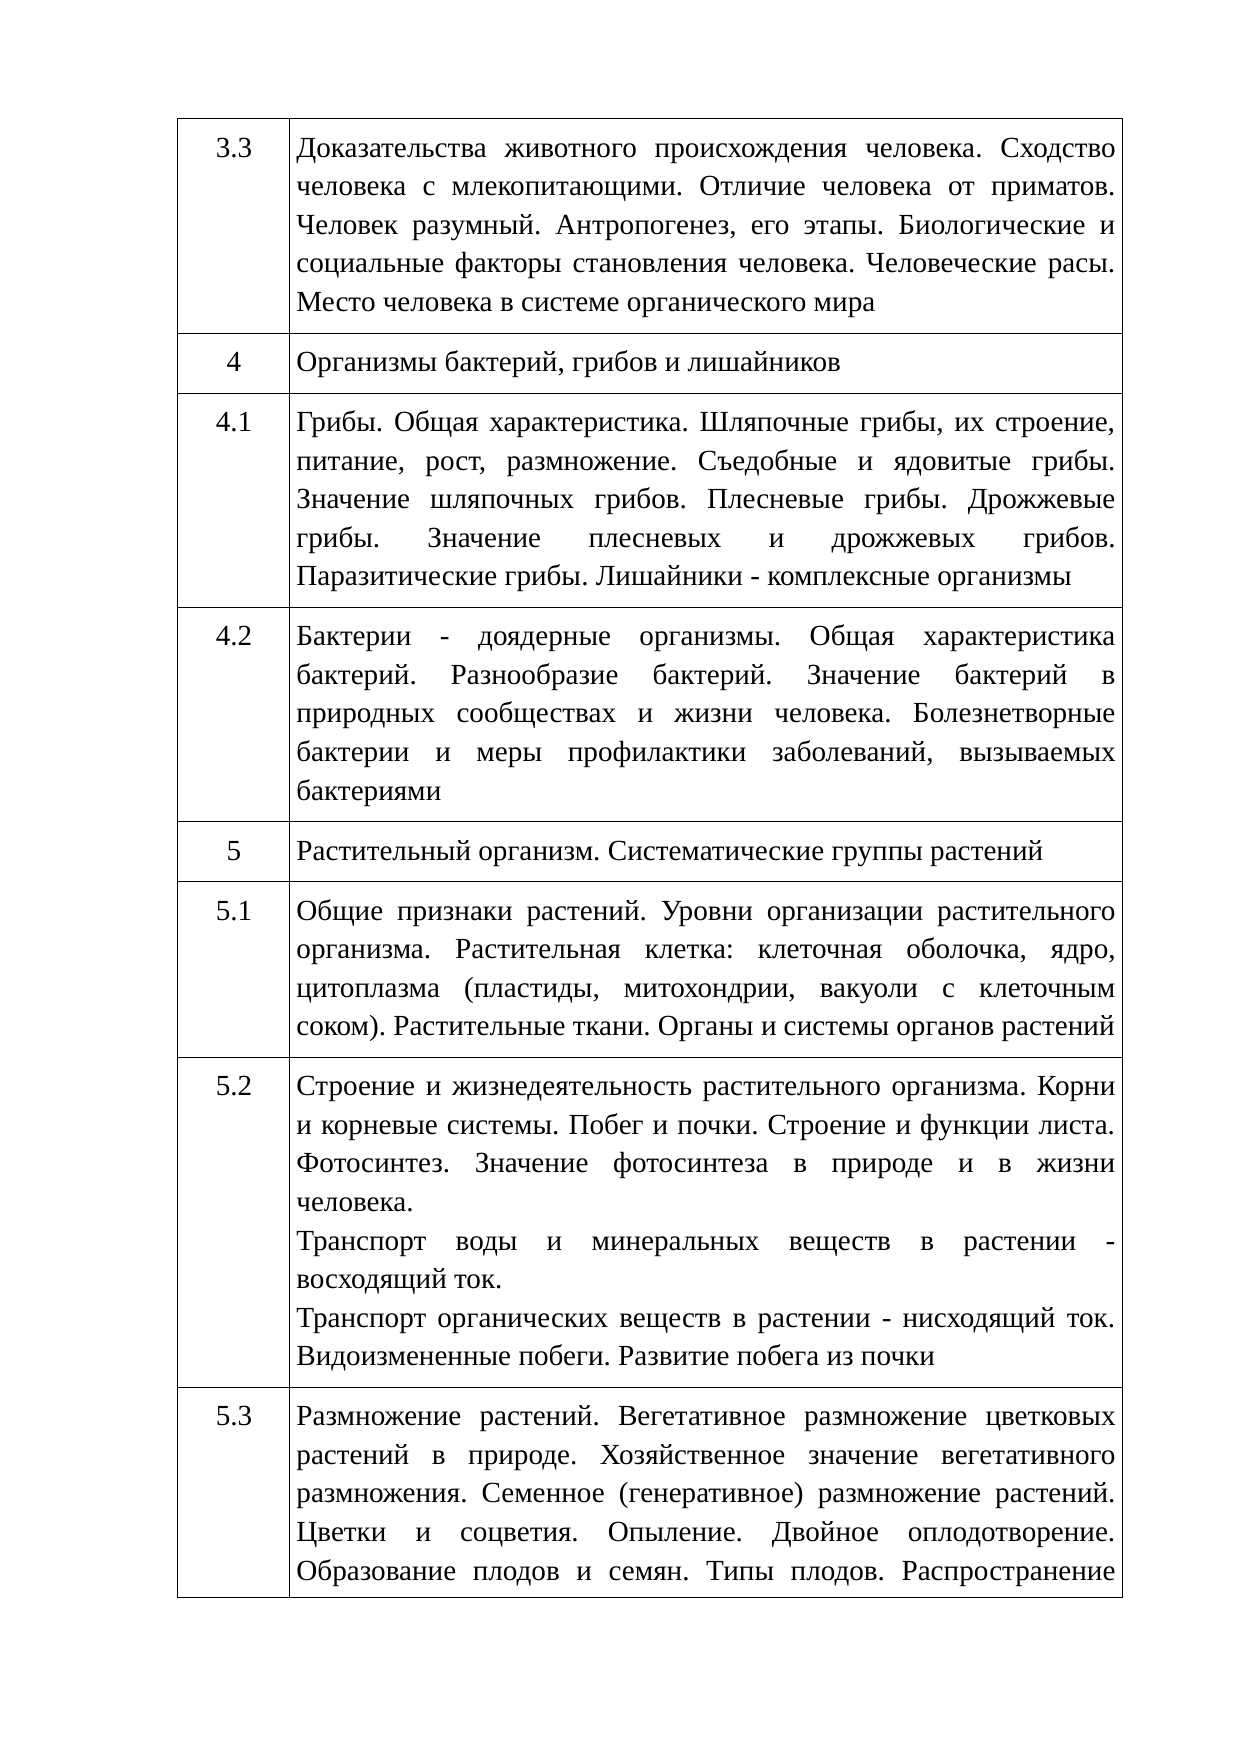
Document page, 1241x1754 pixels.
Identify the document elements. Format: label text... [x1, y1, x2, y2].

table_cell Растительный организм. Систематические группы растений [290, 822, 1122, 881]
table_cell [290, 1388, 1122, 1597]
table_cell 5.1 [178, 882, 289, 1057]
table_cell 5.2 [178, 1058, 289, 1387]
table_cell Доказательства животного происхождения человека. Сходство человека с млекопитающими. Отличие человека от приматов. Человек разумный. Антропогенез, его этапы. Биологические и социальные факторы становления человека. Человеческие расы. Место человека в системе органического мира [290, 119, 1122, 332]
table_cell 4 [178, 334, 289, 392]
table_cell 4.1 [178, 394, 289, 607]
table_cell Строение и жизнедеятельность растительного организма. Корни и корневые системы. Побег и почки. Строение и функции листа. Фотосинтез. Значение фотосинтеза в природе и в жизни человека. Транспорт воды и минеральных веществ в растении - восходящий ток. Транспорт органических веществ в растении - нисходящий ток. Видоизмененные побеги. Развитие побега из почки [290, 1058, 1122, 1387]
table_cell 5.3 [178, 1388, 289, 1597]
table_cell Грибы. Общая характеристика. Шляпочные грибы, их строение, питание, рост, размножение. Съедобные и ядовитые грибы. Значение шляпочных грибов. Плесневые грибы. Дрожжевые грибы. Значение плесневых и дрожжевых грибов. Паразитические грибы. Лишайники - комплексные организмы [290, 394, 1122, 607]
table_cell Организмы бактерий, грибов и лишайников [290, 334, 1122, 392]
table_cell 3.3 [178, 119, 289, 332]
table_cell Общие признаки растений. Уровни организации растительного организма. Растительная клетка: клеточная оболочка, ядро, цитоплазма (пластиды, митохондрии, вакуоли с клеточным соком). Растительные ткани. Органы и системы органов растений [290, 882, 1122, 1057]
table_cell Бактерии - доядерные организмы. Общая характеристика бактерий. Разнообразие бактерий. Значение бактерий в природных сообществах и жизни человека. Болезнетворные бактерии и меры профилактики заболеваний, вызываемых бактериями [290, 608, 1122, 821]
table_cell 5 [178, 822, 289, 881]
table_cell 4.2 [178, 608, 289, 821]
